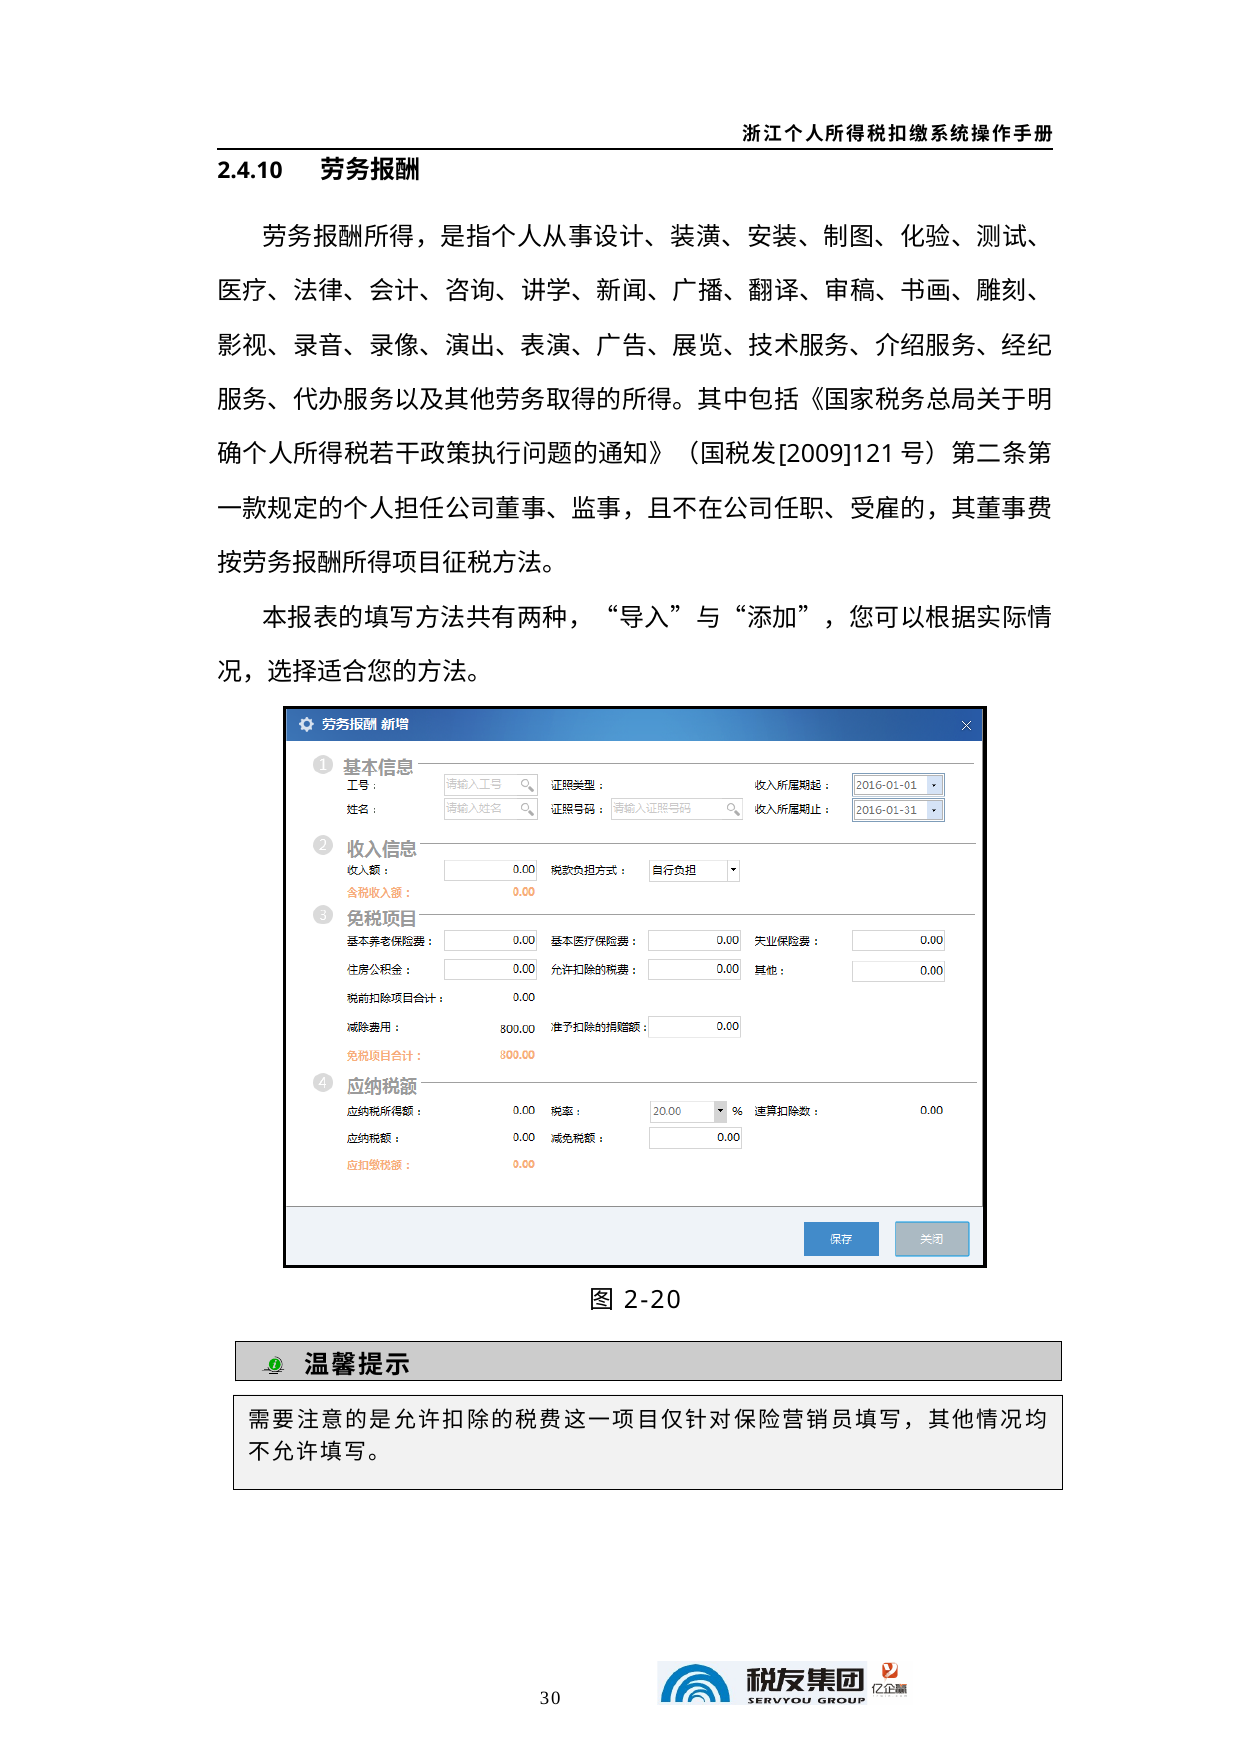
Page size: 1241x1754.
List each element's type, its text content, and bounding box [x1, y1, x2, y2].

text 本报表的填写方法共有两种，“导入”与“添加”，您可以根据实际情况，选择适合您的方法。 [217, 597, 1053, 688]
text 劳务报酬所得，是指个人从事设计、装潢、安装、制图、化验、测试、医疗、法律、会计、咨询、讲学、新闻、广播、翻译、审稿、书画、雕刻、影视、录音、录像、演出、表演、广告、展览、技术服务、介绍服务、经纪服务、代办服务以及其他劳务取得的所得。其中包括《国家税务总局关于明确个人所得税若干政策执行问题的通知》（国税发[2009]121号）第二条第一款规定的个人担任公司董事、监事，且不在公司任职、受雇的，其董事费按劳务报酬所得项目征税方法。 [217, 216, 1053, 579]
picture [657, 1661, 914, 1705]
picture [286, 709, 983, 1265]
list 温馨提示 [236, 1342, 1061, 1380]
subtitle 劳务报酬 [217, 150, 1053, 186]
